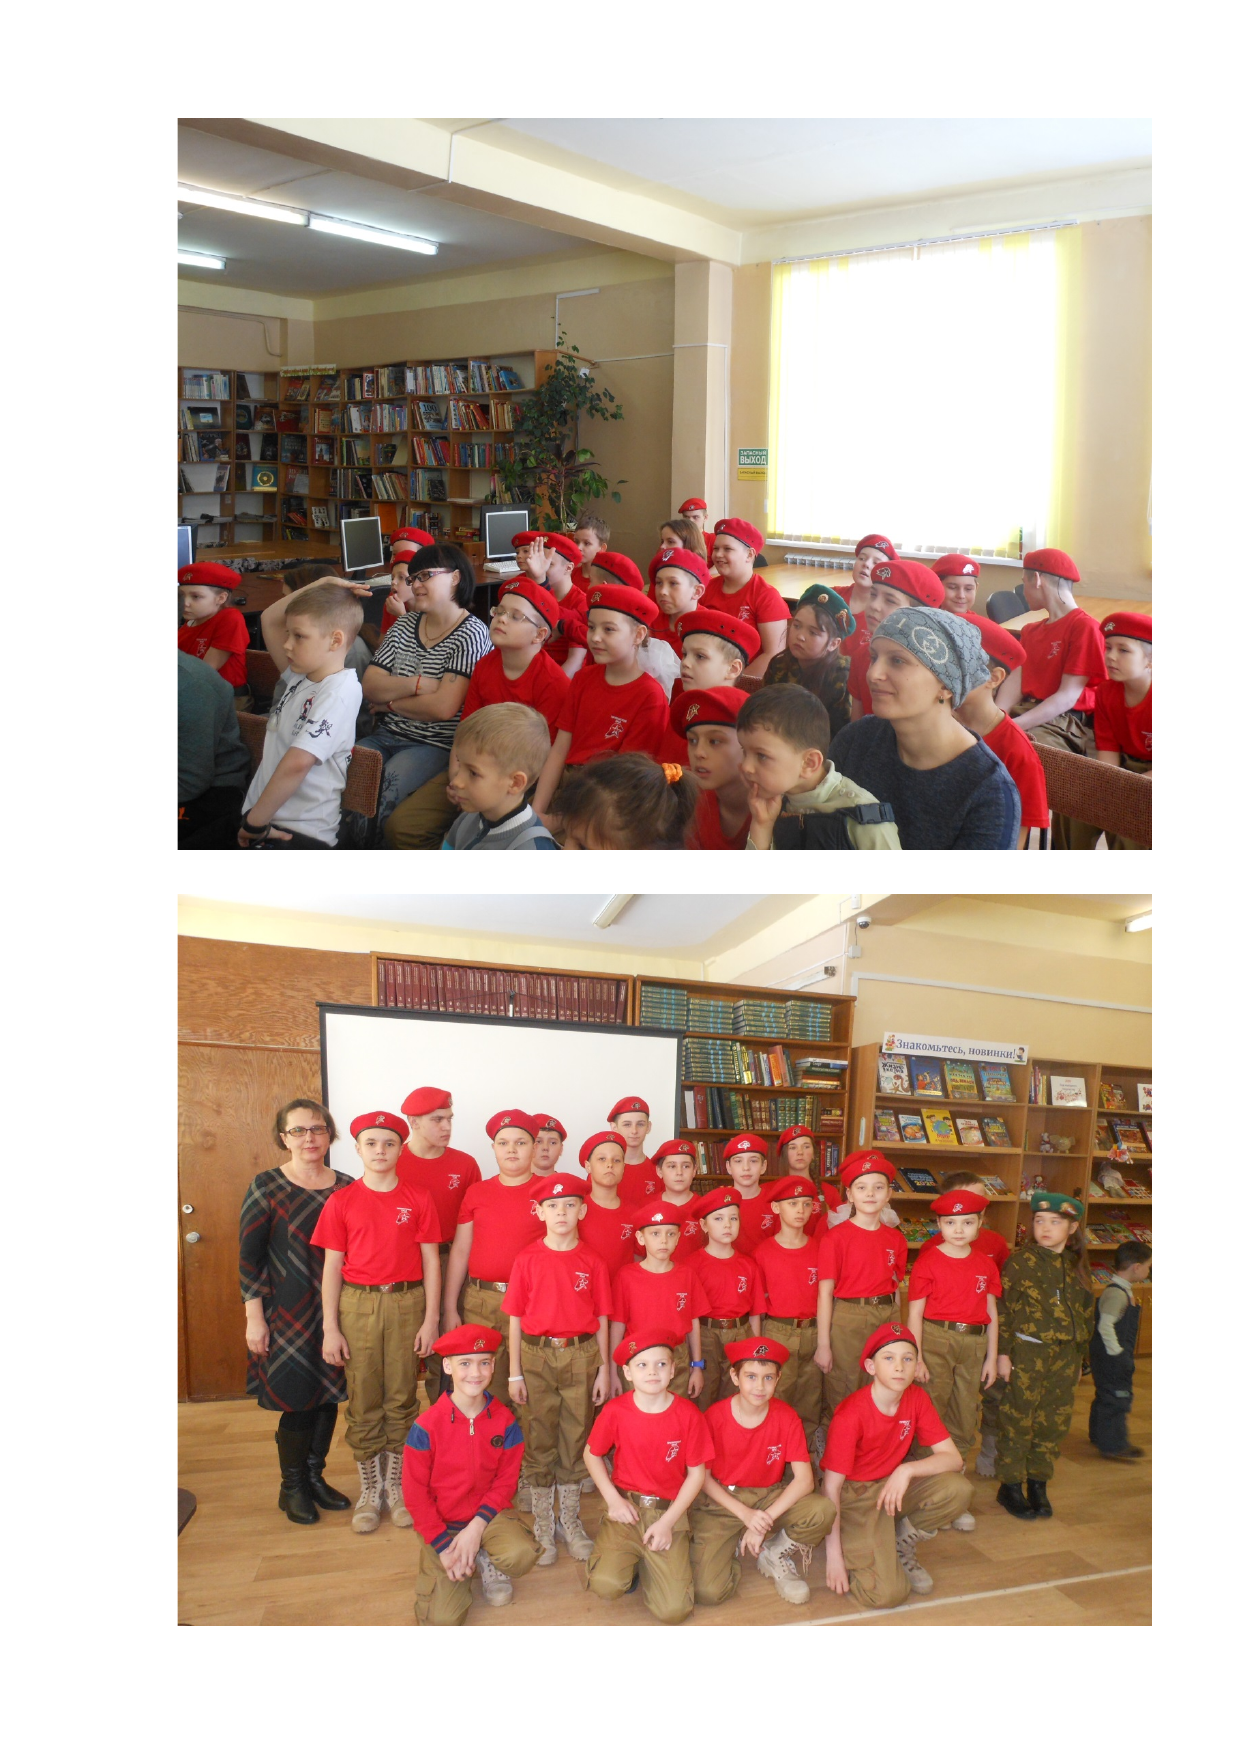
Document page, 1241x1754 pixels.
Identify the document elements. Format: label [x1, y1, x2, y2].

picture [177, 894, 1152, 1626]
picture [177, 118, 1152, 850]
